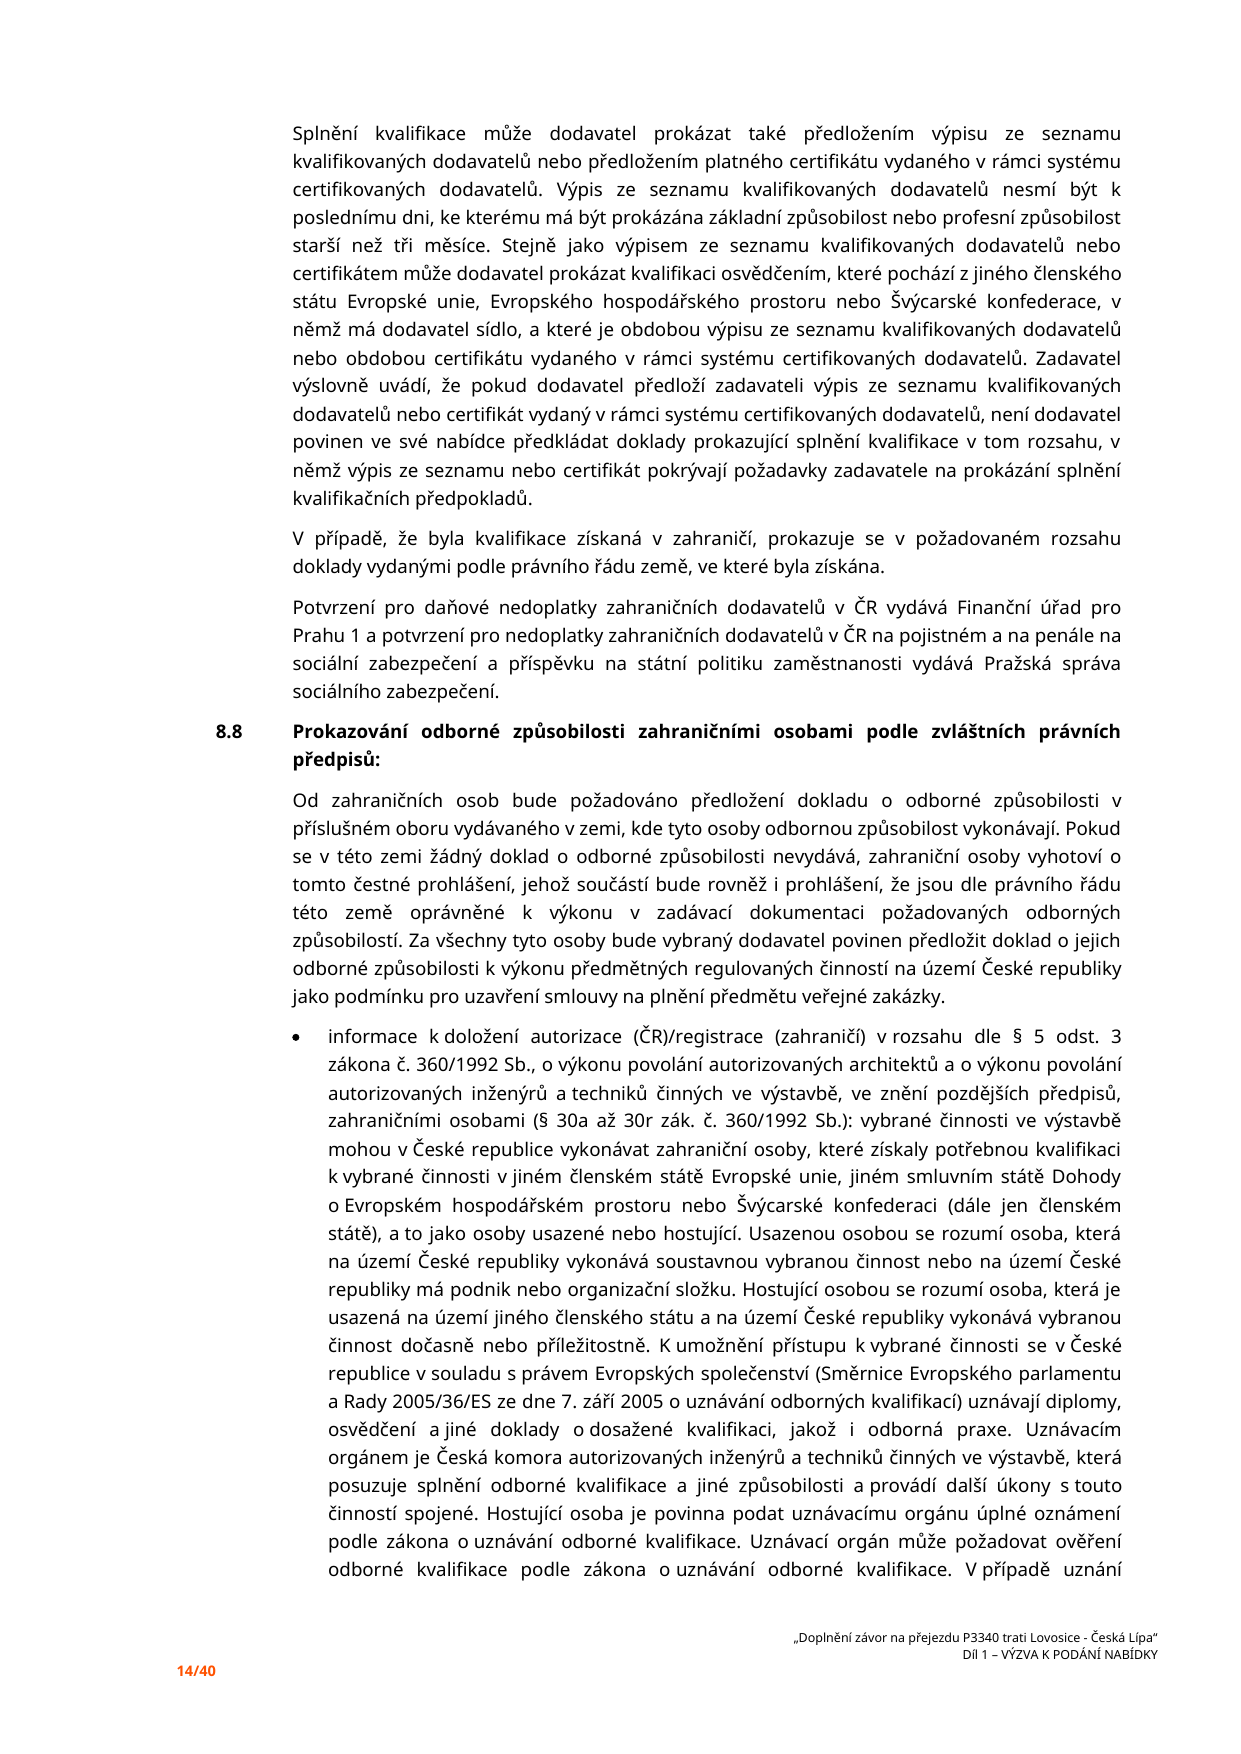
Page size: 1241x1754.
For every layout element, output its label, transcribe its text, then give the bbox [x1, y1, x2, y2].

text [292, 1024, 1122, 1582]
text V případě, že byla kvalifikace získaná v zahraničí, prokazuje se v požadovaném rozsahu doklady vydanými podle právního řádu země, ve které byla získána. [292, 525, 1122, 579]
text Splnění kvalifikace může dodavatel prokázat také předložením výpisu ze seznamu kvalifikovaných dodavatelů nebo předložením platného certifikátu vydaného v rámci systému certifikovaných dodavatelů. Výpis ze seznamu kvalifikovaných dodavatelů nesmí být k poslednímu dni, ke kterému má být prokázána základní způsobilost nebo profesní způsobilost starší než tři měsíce. Stejně jako výpisem ze seznamu kvalifikovaných dodavatelů nebo certifikátem může dodavatel prokázat kvalifikaci osvědčením, které pochází z jiného členského státu Evropské unie, Evropského hospodářského prostoru nebo Švýcarské konfederace, v němž má dodavatel sídlo, a které je obdobou výpisu ze seznamu kvalifikovaných dodavatelů nebo obdobou certifikátu vydaného v rámci systému certifikovaných dodavatelů. Zadavatel výslovně uvádí, že pokud dodavatel předloží zadavateli výpis ze seznamu kvalifikovaných dodavatelů nebo certifikát vydaný v rámci systému certifikovaných dodavatelů, není dodavatel povinen ve své nabídce předkládat doklady prokazující splnění kvalifikace v tom rozsahu, v němž výpis ze seznamu nebo certifikát pokrývají požadavky zadavatele na prokázání splnění kvalifikačních předpokladů. [292, 121, 1122, 510]
text Prokazování odborné způsobilosti zahraničními osobami podle zvláštních právních předpisů: [216, 718, 1122, 772]
text Od zahraničních osob bude požadováno předložení dokladu o odborné způsobilosti v příslušném oboru vydávaného v zemi, kde tyto osoby odbornou způsobilost vykonávají. Pokud se v této zemi žádný doklad o odborné způsobilosti nevydává, zahraniční osoby vyhotoví o tomto čestné prohlášení, jehož součástí bude rovněž i prohlášení, že jsou dle právního řádu této země oprávněné k výkonu v zadávací dokumentaci požadovaných odborných způsobilostí. Za všechny tyto osoby bude vybraný dodavatel povinen předložit doklad o jejich odborné způsobilosti k výkonu předmětných regulovaných činností na území České republiky jako podmínku pro uzavření smlouvy na plnění předmětu veřejné zakázky. [292, 787, 1122, 1009]
text Potvrzení pro daňové nedoplatky zahraničních dodavatelů v ČR vydává Finanční úřad pro Prahu 1 a potvrzení pro nedoplatky zahraničních dodavatelů v ČR na pojistném a na penále na sociální zabezpečení a příspěvku na státní politiku zaměstnanosti vydává Pražská správa sociálního zabezpečení. [292, 594, 1122, 703]
